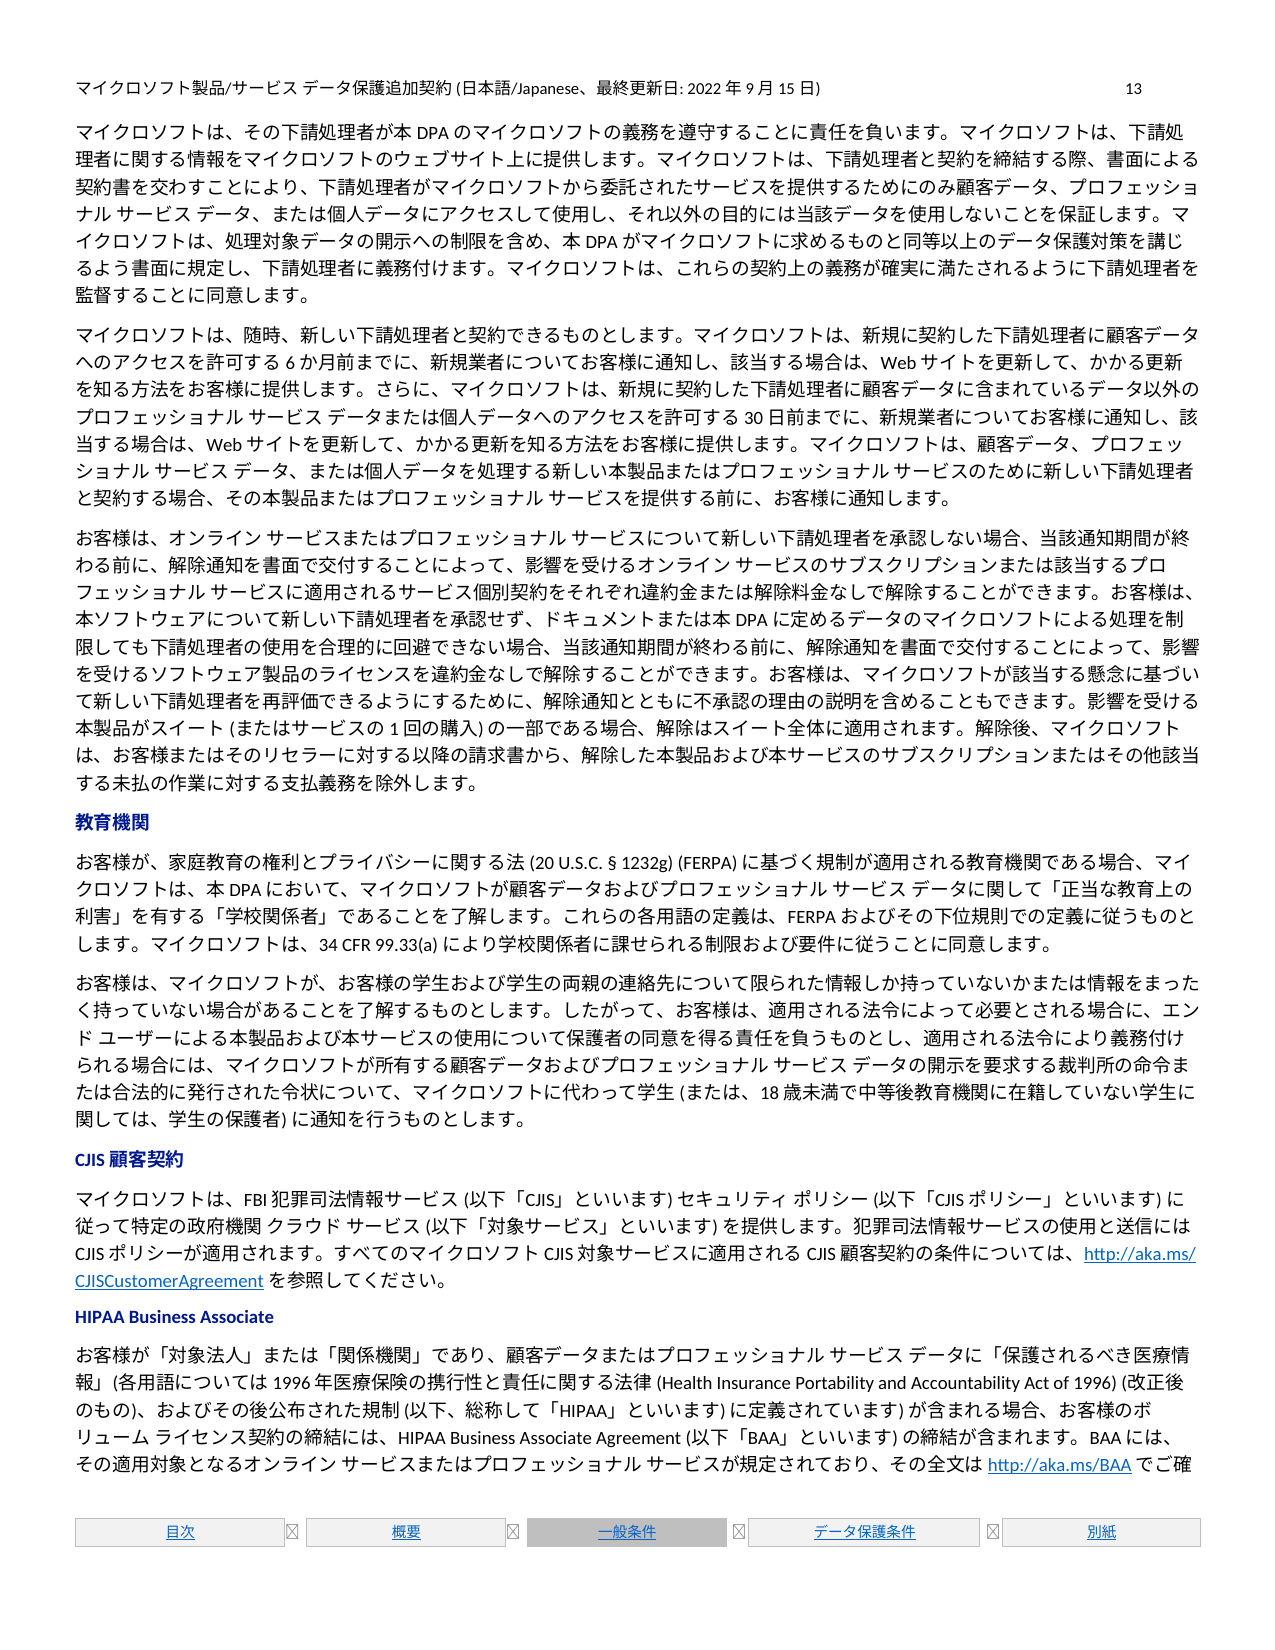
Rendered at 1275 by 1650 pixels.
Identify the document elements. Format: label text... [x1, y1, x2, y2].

list お客様が、家庭教育の権利とプライバシーに関する法 (20 U.S.C. § 1232g) (FERPA) に基づく規制が適用される教育機関である場合、マイクロソフトは、本 DPA において、マイクロソフトが顧客データおよびプロフェッショナル サービス データに関して「正当な教育上の利害」を有する「学校関係者」であることを了解します。これらの各用語の定義は、FERPA およびその下位規則での定義に従うものとします。マイクロソフトは、34 CFR 99.33(a) により学校関係者に課せられる制限および要件に従うことに同意します。 [75, 848, 1200, 956]
subtitle 教育機関 [75, 808, 1200, 835]
list お客様は、マイクロソフトが、お客様の学生および学生の両親の連絡先について限られた情報しか持っていないかまたは情報をまったく持っていない場合があることを了解するものとします。したがって、お客様は、適用される法令によって必要とされる場合に、エンド ユーザーによる本製品および本サービスの使用について保護者の同意を得る責任を負うものとし、適用される法令により義務付けられる場合には、マイクロソフトが所有する顧客データおよびプロフェッショナル サービス データの開示を要求する裁判所の命令または合法的に発行された令状について、マイクロソフトに代わって学生 (または、18 歳未満で中等後教育機関に在籍していない学生に関しては、学生の保護者) に通知を行うものとします。 [75, 969, 1200, 1132]
list マイクロソフトは、随時、新しい下請処理者と契約できるものとします。マイクロソフトは、新規に契約した下請処理者に顧客データへのアクセスを許可する 6 か月前までに、新規業者についてお客様に通知し、該当する場合は、Web サイトを更新して、かかる更新を知る方法をお客様に提供します。さらに、マイクロソフトは、新規に契約した下請処理者に顧客データに含まれているデータ以外のプロフェッショナル サービス データまたは個人データへのアクセスを許可する 30 日前までに、新規業者についてお客様に通知し、該当する場合は、Web サイトを更新して、かかる更新を知る方法をお客様に提供します。マイクロソフトは、顧客データ、プロフェッショナル サービス データ、または個人データを処理する新しい本製品またはプロフェッショナル サービスのために新しい下請処理者と契約する場合、その本製品またはプロフェッショナル サービスを提供する前に、お客様に通知します。 [75, 321, 1200, 511]
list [75, 1341, 1200, 1477]
list お客様は、オンライン サービスまたはプロフェッショナル サービスについて新しい下請処理者を承認しない場合、当該通知期間が終わる前に、解除通知を書面で交付することによって、影響を受けるオンライン サービスのサブスクリプションまたは該当するプロフェッショナル サービスに適用されるサービス個別契約をそれぞれ違約金または解除料金なしで解除することができます。お客様は、本ソフトウェアについて新しい下請処理者を承認せず、ドキュメントまたは本 DPA に定めるデータのマイクロソフトによる処理を制限しても下請処理者の使用を合理的に回避できない場合、当該通知期間が終わる前に、解除通知を書面で交付することによって、影響を受けるソフトウェア製品のライセンスを違約金なしで解除することができます。お客様は、マイクロソフトが該当する懸念に基づいて新しい下請処理者を再評価できるようにするために、解除通知とともに不承認の理由の説明を含めることもできます。影響を受ける本製品がスイート (またはサービスの 1 回の購入) の一部である場合、解除はスイート全体に適用されます。解除後、マイクロソフトは、お客様またはそのリセラーに対する以降の請求書から、解除した本製品および本サービスのサブスクリプションまたはその他該当する未払の作業に対する支払義務を除外します。 [75, 523, 1200, 795]
list マイクロソフトは、その下請処理者が本 DPA のマイクロソフトの義務を遵守することに責任を負います。マイクロソフトは、下請処理者に関する情報をマイクロソフトのウェブサイト上に提供します。マイクロソフトは、下請処理者と契約を締結する際、書面による契約書を交わすことにより、下請処理者がマイクロソフトから委託されたサービスを提供するためにのみ顧客データ、プロフェッショナル サービス データ、または個人データにアクセスして使用し、それ以外の目的には当該データを使用しないことを保証します。マイクロソフトは、処理対象データの開示への制限を含め、本 DPA がマイクロソフトに求めるものと同等以上のデータ保護対策を講じるよう書面に規定し、下請処理者に義務付けます。マイクロソフトは、これらの契約上の義務が確実に満たされるように下請処理者を監督することに同意します。 [75, 118, 1200, 308]
list マイクロソフトは、FBI 犯罪司法情報サービス (以下「CJIS」といいます) セキュリティ ポリシー (以下「CJIS ポリシー」といいます) に従って特定の政府機関 クラウド サービス (以下「対象サービス」といいます) を提供します。犯罪司法情報サービスの使用と送信には CJIS ポリシーが適用されます。すべてのマイクロソフト CJIS 対象サービスに適用される CJIS 顧客契約の条件については、http://aka.ms/CJISCustomerAgreement を参照してください。 [75, 1184, 1200, 1293]
subtitle HIPAA Business Associate [75, 1305, 1200, 1328]
subtitle CJIS 顧客契約 [75, 1144, 1200, 1172]
